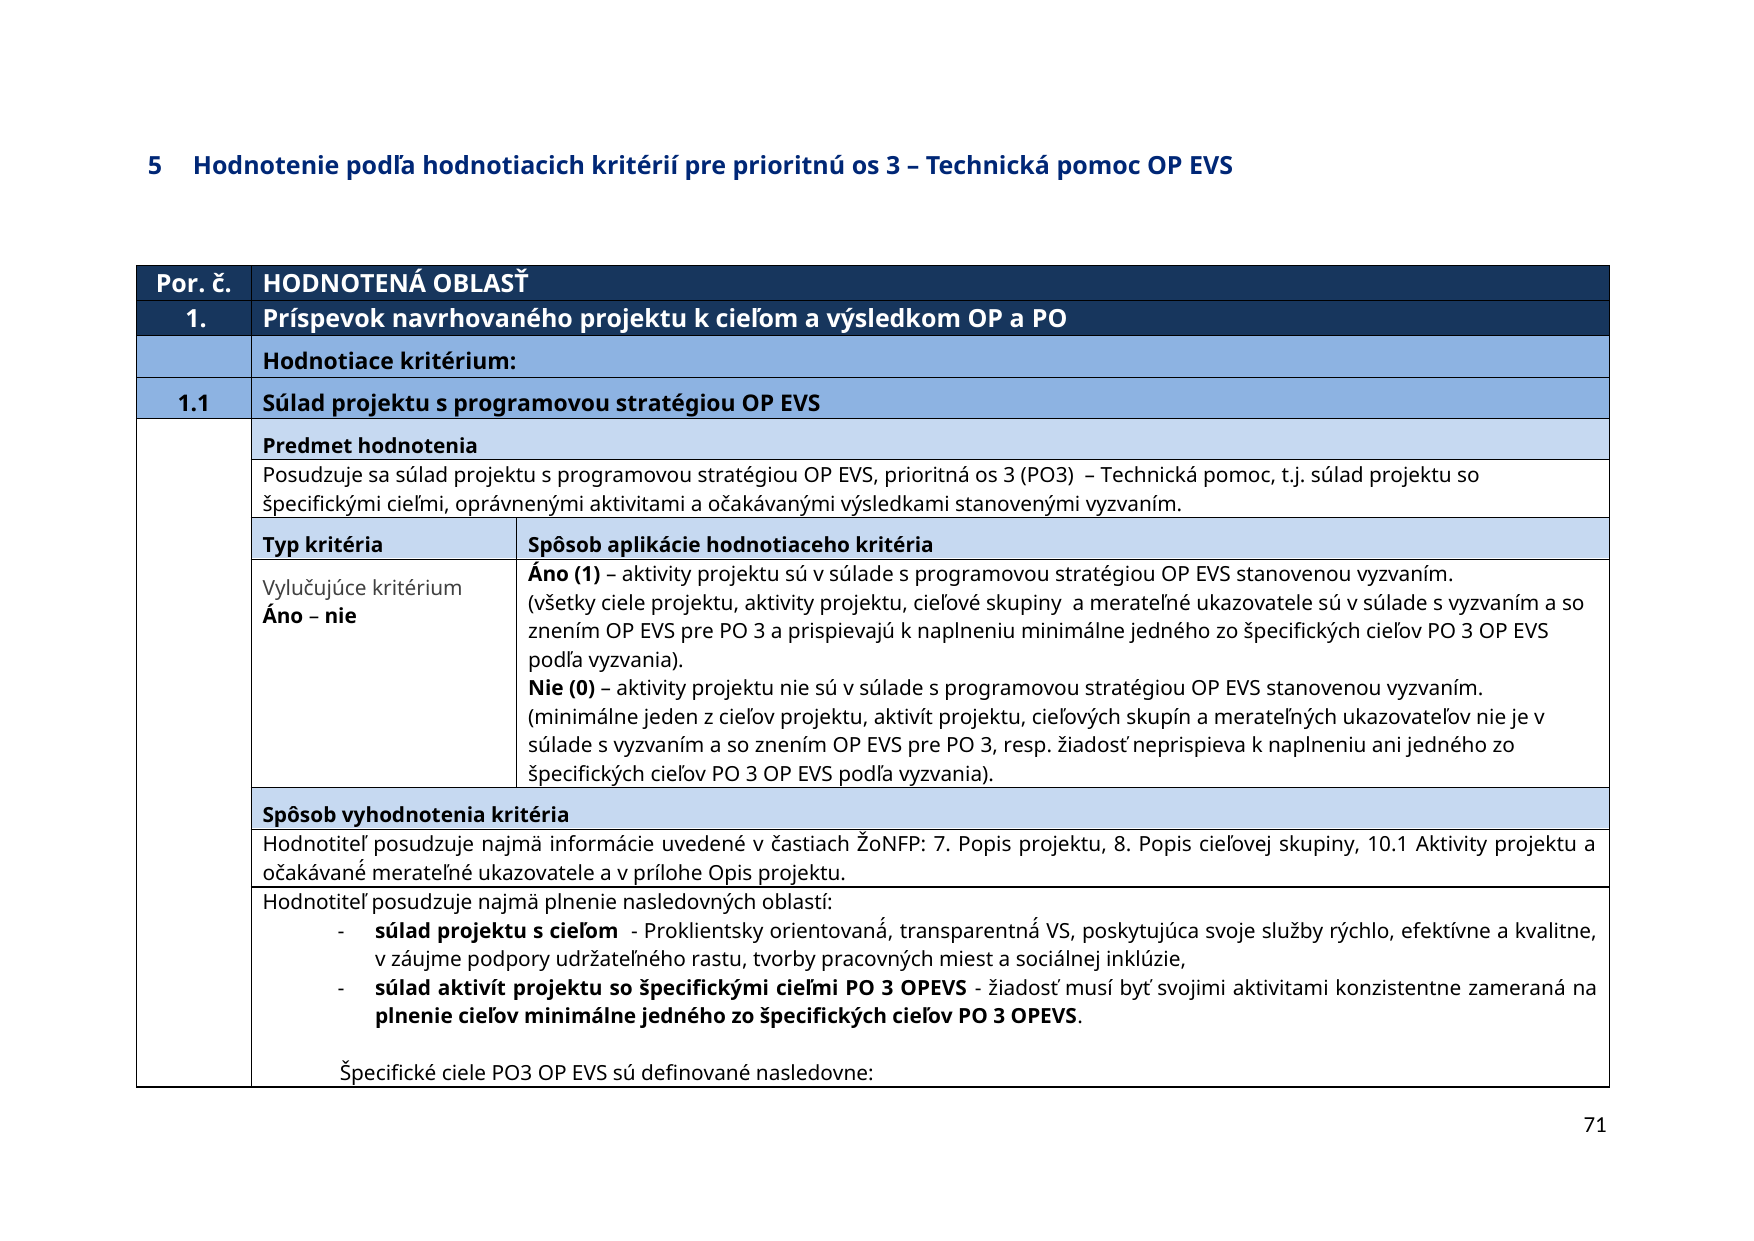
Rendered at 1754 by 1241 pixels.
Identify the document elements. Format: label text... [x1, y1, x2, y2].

table_cell Hodnotiace kritérium: [252, 336, 1609, 377]
table_cell 1. [137, 301, 251, 335]
table_cell Áno (1) – aktivity projektu sú v súlade s programovou stratégiou OP EVS stanovenou vyzvaním. (všetky ciele projektu, aktivity projektu, cieľové skupiny a merateľné ukazovatele sú v súlade s vyzvaním a so znením OP EVS pre PO 3 a prispievajú k naplneniu minimálne jedného zo špecifických cieľov PO 3 OP EVS podľa vyzvania). Nie (0) – aktivity projektu nie sú v súlade s programovou stratégiou OP EVS stanovenou vyzvaním. (minimálne jeden z cieľov projektu, aktivít projektu, cieľových skupín a merateľných ukazovateľov nie je v súlade s vyzvaním a so znením OP EVS pre PO 3, resp. žiadosť neprispieva k naplneniu ani jedného zo špecifických cieľov PO 3 OP EVS podľa vyzvania). [517, 560, 1609, 787]
table_cell Typ kritéria [252, 518, 516, 558]
table_cell 1.1 [137, 378, 251, 418]
table_cell Spôsob vyhodnotenia kritéria [252, 788, 1609, 828]
table_header Por. č. [137, 266, 251, 300]
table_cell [252, 888, 1609, 1086]
subtitle Hodnotenie podľa hodnotiacich kritérií pre prioritnú os 3 – Technická pomoc OP EVS [148, 148, 1606, 182]
table_cell [137, 419, 251, 1086]
table_cell Posudzuje sa súlad projektu s programovou stratégiou OP EVS, prioritná os 3 (PO3) – Technická pomoc, t.j. súlad projektu so špecifickými cieľmi, oprávnenými aktivitami a očakávanými výsledkami stanovenými vyzvaním. [252, 460, 1609, 517]
table_header HODNOTENÁ OBLASŤ [252, 266, 1609, 300]
table_cell Vylučujúce kritérium Áno – nie [252, 560, 516, 787]
table_cell Súlad projektu s programovou stratégiou OP EVS [252, 378, 1609, 418]
table_cell [137, 336, 251, 377]
table_cell Predmet hodnotenia [252, 419, 1609, 459]
table_cell Spôsob aplikácie hodnotiaceho kritéria [517, 518, 1609, 558]
table_cell Príspevok navrhovaného projektu k cieľom a výsledkom OP a PO [252, 301, 1609, 335]
table_cell Hodnotiteľ posudzuje najmä informácie uvedené v častiach ŽoNFP: 7. Popis projektu, 8. Popis cieľovej skupiny, 10.1 Aktivity projektu a očakávané́ merateľné ukazovatele a v prílohe Opis projektu. [252, 830, 1609, 886]
